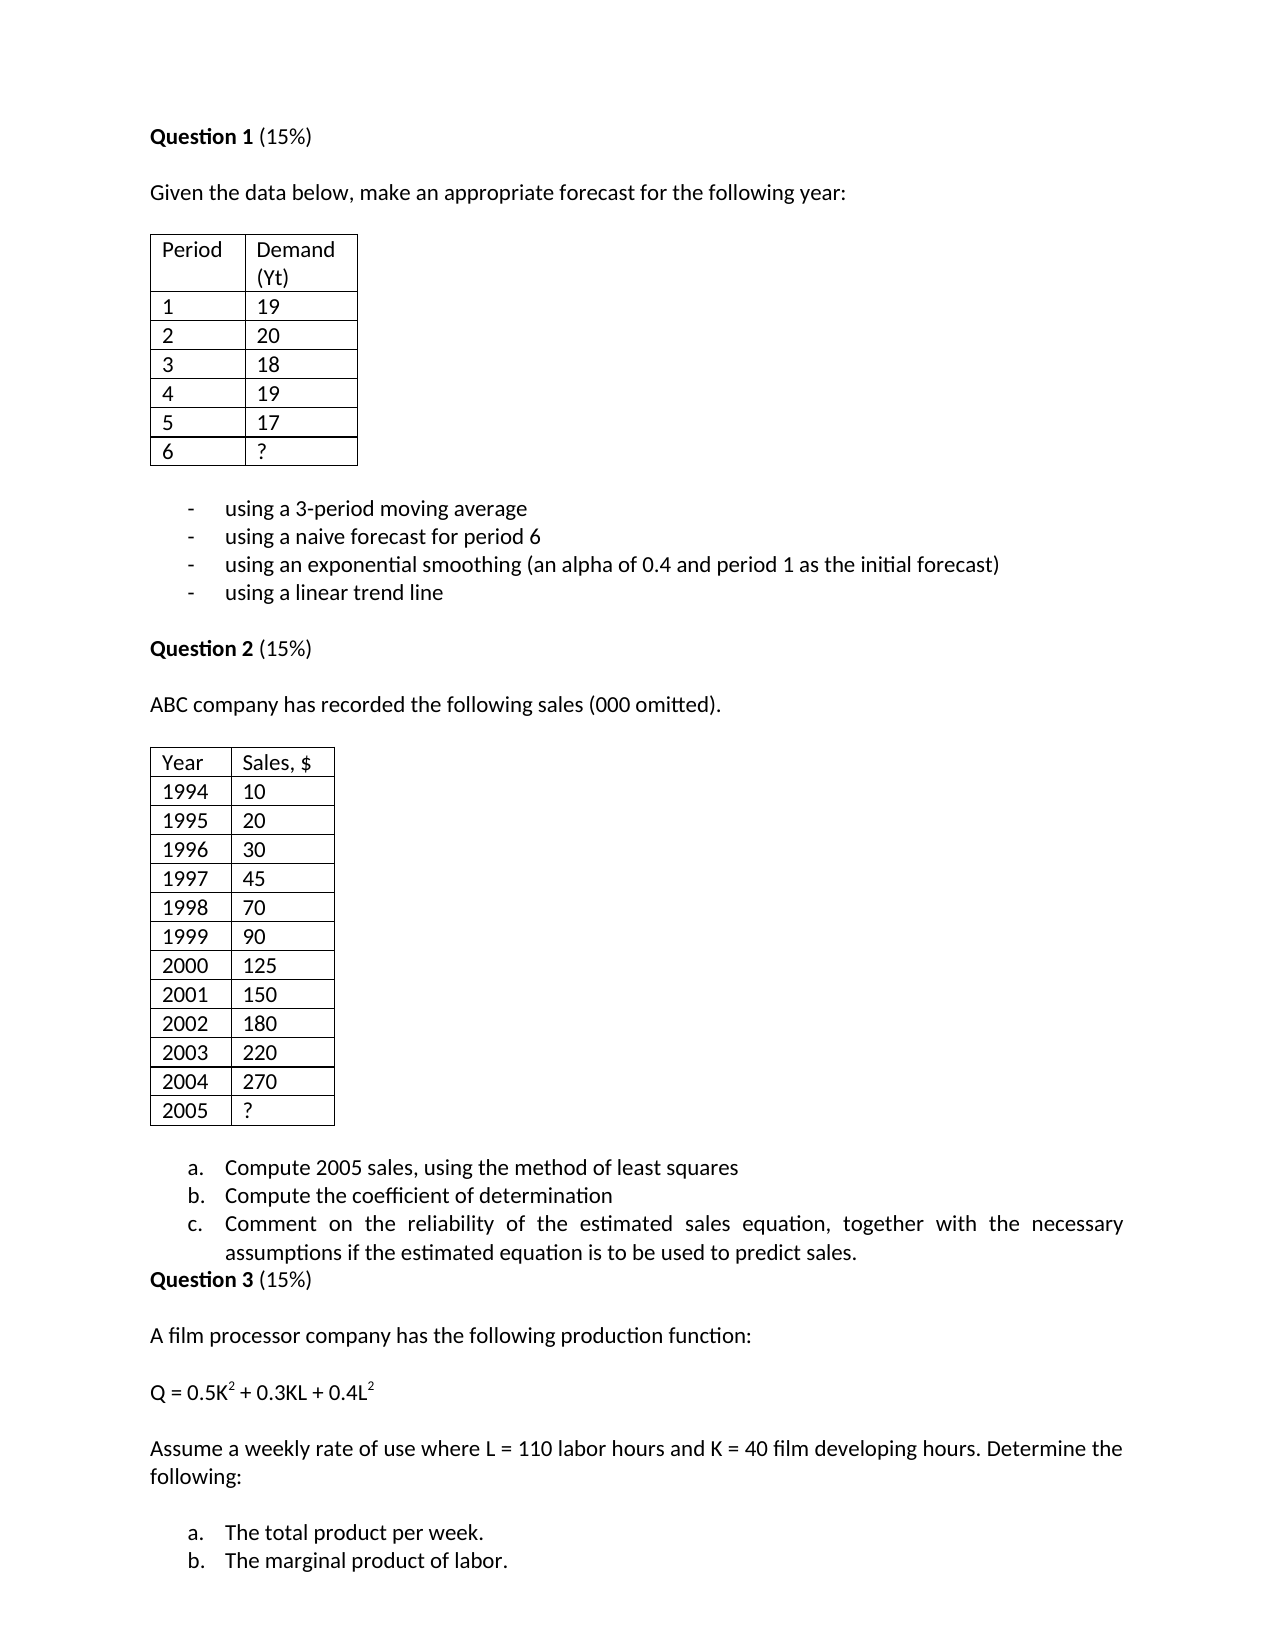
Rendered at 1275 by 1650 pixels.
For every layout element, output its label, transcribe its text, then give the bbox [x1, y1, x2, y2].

table_cell 2 [151, 321, 245, 349]
text Assume a weekly rate of use where L = 110 labor hours and K = 40 film developing hours. Determine the following: [150, 1434, 1125, 1490]
table_cell 3 [151, 350, 245, 378]
table_cell 1999 [151, 922, 231, 950]
table_header Period [151, 235, 245, 291]
table_header Demand (Yt) [246, 235, 357, 291]
text Question 2 (15%) [150, 634, 1125, 663]
list The total product per week. [187, 1518, 1125, 1546]
table_cell 18 [246, 350, 357, 378]
table_cell 70 [232, 893, 334, 921]
table_header Year [151, 748, 231, 776]
table_cell 1 [151, 292, 245, 320]
list The marginal product of labor. [187, 1546, 1125, 1574]
text Question 3 (15%) [150, 1266, 1125, 1294]
table_cell 4 [151, 379, 245, 407]
table_cell ? [232, 1096, 334, 1124]
table_cell 180 [232, 1009, 334, 1037]
table_cell 10 [232, 777, 334, 805]
table_cell 1995 [151, 806, 231, 834]
text A film processor company has the following production function: [150, 1322, 1125, 1350]
list using a 3-period moving average [187, 494, 1125, 522]
text Q = 0.5K2 + 0.3KL + 0.4L2 [150, 1378, 1125, 1406]
table_cell 1998 [151, 893, 231, 921]
table_cell 5 [151, 408, 245, 436]
list using an exponential smoothing (an alpha of 0.4 and period 1 as the initial forecast) [187, 551, 1125, 578]
table_cell 125 [232, 951, 334, 979]
list using a naive forecast for period 6 [187, 522, 1125, 551]
table_cell 1994 [151, 777, 231, 805]
table_cell 2005 [151, 1096, 231, 1124]
table_cell 220 [232, 1038, 334, 1066]
list Compute 2005 sales, using the method of least squares [187, 1153, 1125, 1182]
table_cell 45 [232, 864, 334, 892]
table_cell 1997 [151, 864, 231, 892]
table_cell 17 [246, 408, 357, 436]
table_cell 2004 [151, 1068, 231, 1095]
list Compute the coefficient of determination [187, 1182, 1125, 1209]
table_cell 20 [232, 806, 334, 834]
table_cell 2000 [151, 951, 231, 979]
table_cell 19 [246, 379, 357, 407]
table_cell 2003 [151, 1038, 231, 1066]
table_cell 19 [246, 292, 357, 320]
table_cell 270 [232, 1068, 334, 1095]
table_cell 20 [246, 321, 357, 349]
table_cell 90 [232, 922, 334, 950]
table_cell ? [246, 438, 357, 465]
list Comment on the reliability of the estimated sales equation, together with the necessary assumptions if the estimated equation is to be used to predict sales. [187, 1209, 1125, 1266]
table_cell 1996 [151, 835, 231, 863]
table_header Sales, $ [232, 748, 334, 776]
table_cell 150 [232, 980, 334, 1008]
text Given the data below, make an appropriate forecast for the following year: [150, 178, 1125, 206]
table_cell 30 [232, 835, 334, 863]
text ABC company has recorded the following sales (000 omitted). [150, 691, 1125, 719]
table_cell 6 [151, 438, 245, 465]
table_cell 2001 [151, 980, 231, 1008]
list using a linear trend line [187, 578, 1125, 607]
text Question 1 (15%) [150, 122, 1125, 150]
table_cell 2002 [151, 1009, 231, 1037]
